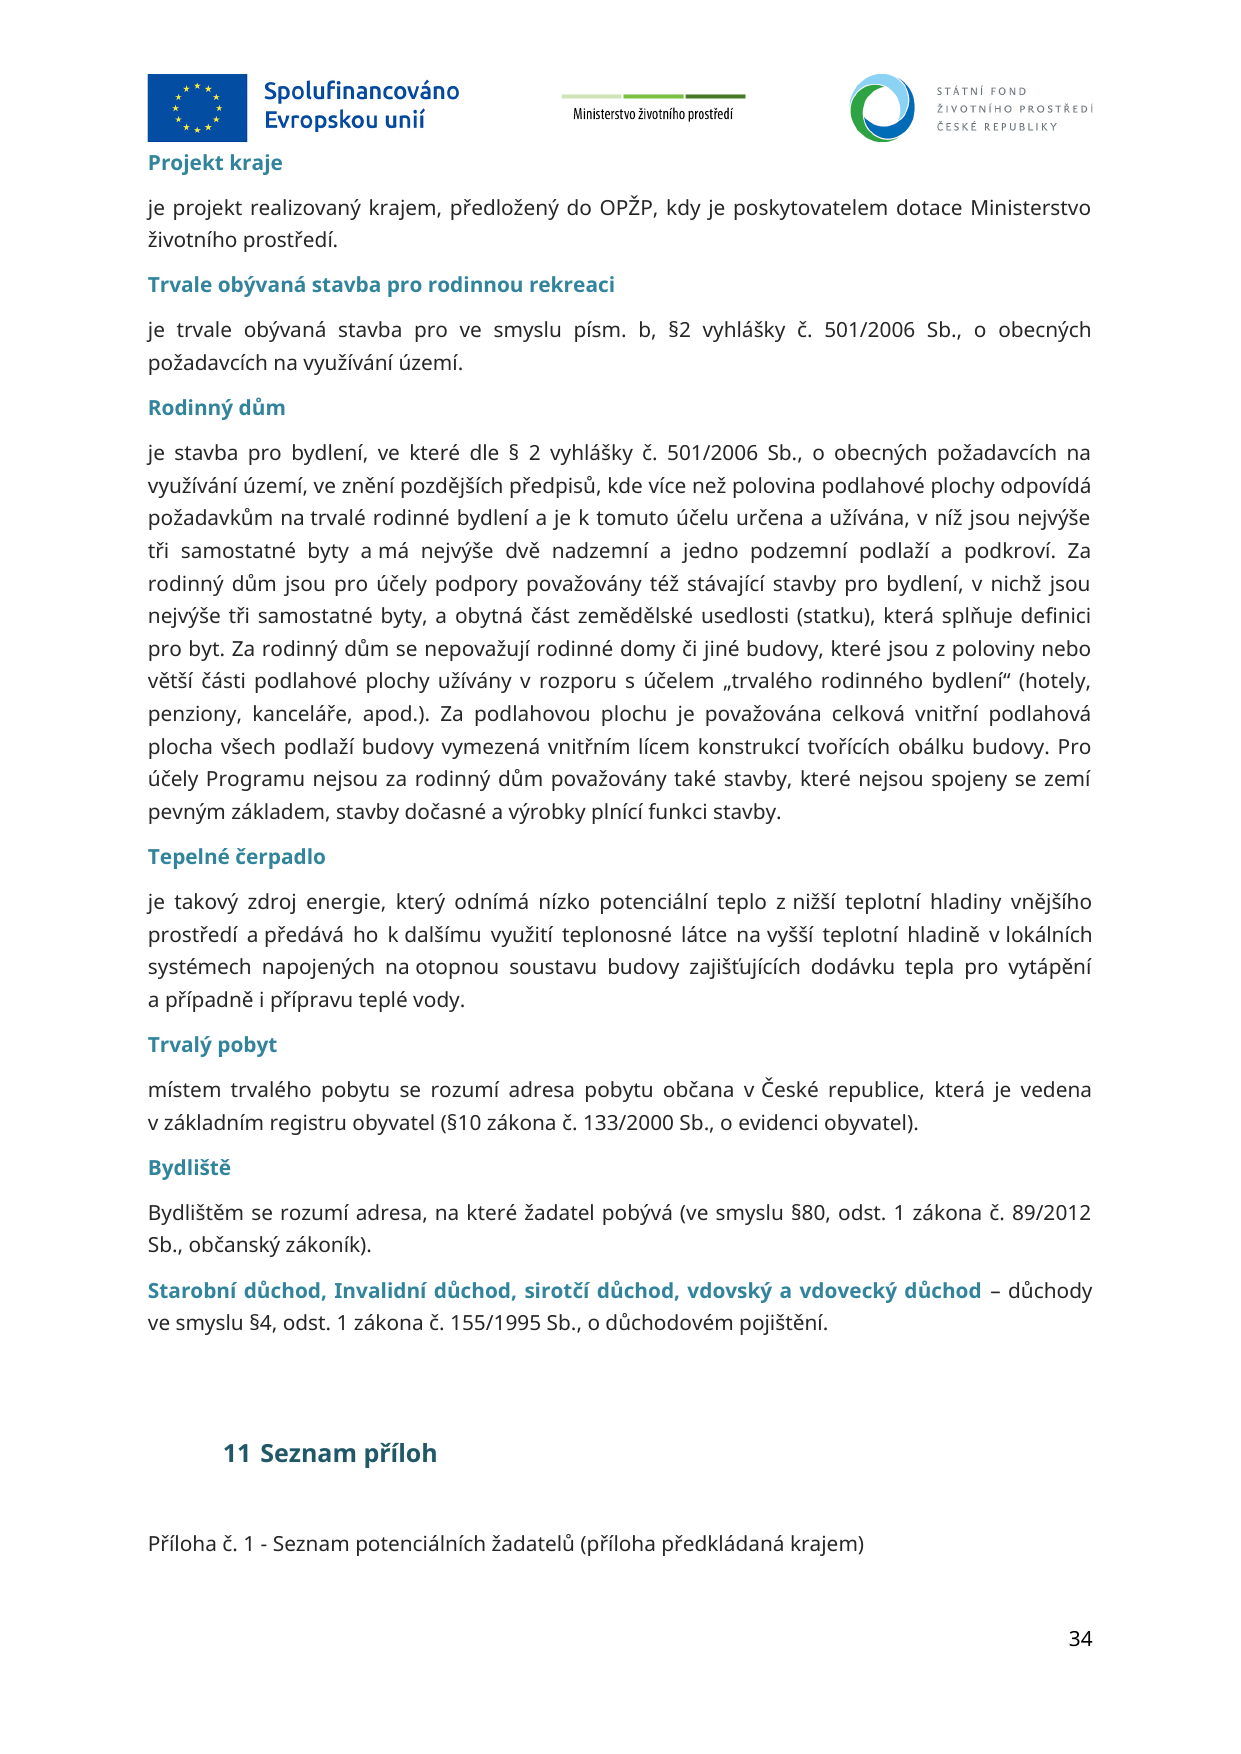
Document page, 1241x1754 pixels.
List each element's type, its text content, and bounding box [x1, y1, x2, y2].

text Bydliště [148, 1153, 1093, 1181]
text Starobní důchod, Invalidní důchod, sirotčí důchod, vdovský a vdovecký důchod – důchody ve smyslu §4, odst. 1 zákona č. 155/1995 Sb., o důchodovém pojištění. [148, 1276, 1093, 1337]
text Příloha č. 1 - Seznam potenciálních žadatelů (příloha předkládaná krajem) [148, 1529, 1093, 1557]
text je takový zdroj energie, který odnímá nízko potenciální teplo z nižší teplotní hladiny vnějšího prostředí a předává ho k dalšímu využití teplonosné látce na vyšší teplotní hladině v lokálních systémech napojených na otopnou soustavu budovy zajišťujících dodávku tepla pro vytápění a případně i přípravu teplé vody. [148, 887, 1093, 1013]
text Trvalý pobyt [148, 1030, 1093, 1058]
text Rodinný dům [148, 393, 1093, 422]
text Projekt kraje [148, 148, 1093, 176]
text Trvale obývaná stavba pro rodinnou rekreaci [148, 270, 1093, 299]
text je projekt realizovaný krajem, předložený do OPŽP, kdy je poskytovatelem dotace Ministerstvo životního prostředí. [148, 193, 1093, 254]
text místem trvalého pobytu se rozumí adresa pobytu občana v České republice, která je vedena v základním registru obyvatel (§10 zákona č. 133/2000 Sb., o evidenci obyvatel). [148, 1075, 1093, 1136]
text Tepelné čerpadlo [148, 842, 1093, 871]
picture [147, 73, 1093, 143]
text je trvale obývaná stavba pro ve smyslu písm. b, §2 vyhlášky č. 501/2006 Sb., o obecných požadavcích na využívání území. [148, 316, 1093, 377]
text Bydlištěm se rozumí adresa, na které žadatel pobývá (ve smyslu §80, odst. 1 zákona č. 89/2012 Sb., občanský zákoník). [148, 1198, 1093, 1259]
subtitle Seznam příloh [223, 1436, 1093, 1470]
text je stavba pro bydlení, ve které dle § 2 vyhlášky č. 501/2006 Sb., o obecných požadavcích na využívání území, ve znění pozdějších předpisů, kde více než polovina podlahové plochy odpovídá požadavkům na trvalé rodinné bydlení a je k tomuto účelu určena a užívána, v níž jsou nejvýše tři samostatné byty a má nejvýše dvě nadzemní a jedno podzemní podlaží a podkroví. Za rodinný dům jsou pro účely podpory považovány též stávající stavby pro bydlení, v nichž jsou nejvýše tři samostatné byty, a obytná část zemědělské usedlosti (statku), která splňuje definici pro byt. Za rodinný dům se nepovažují rodinné domy či jiné budovy, které jsou z poloviny nebo větší části podlahové plochy užívány v rozporu s účelem „trvalého rodinného bydlení“ (hotely, penziony, kanceláře, apod.). Za podlahovou plochu je považována celková vnitřní podlahová plocha všech podlaží budovy vymezená vnitřním lícem konstrukcí tvořících obálku budovy. Pro účely Programu nejsou za rodinný dům považovány také stavby, které nejsou spojeny se zemí pevným základem, stavby dočasné a výrobky plnící funkci stavby. [148, 438, 1093, 825]
